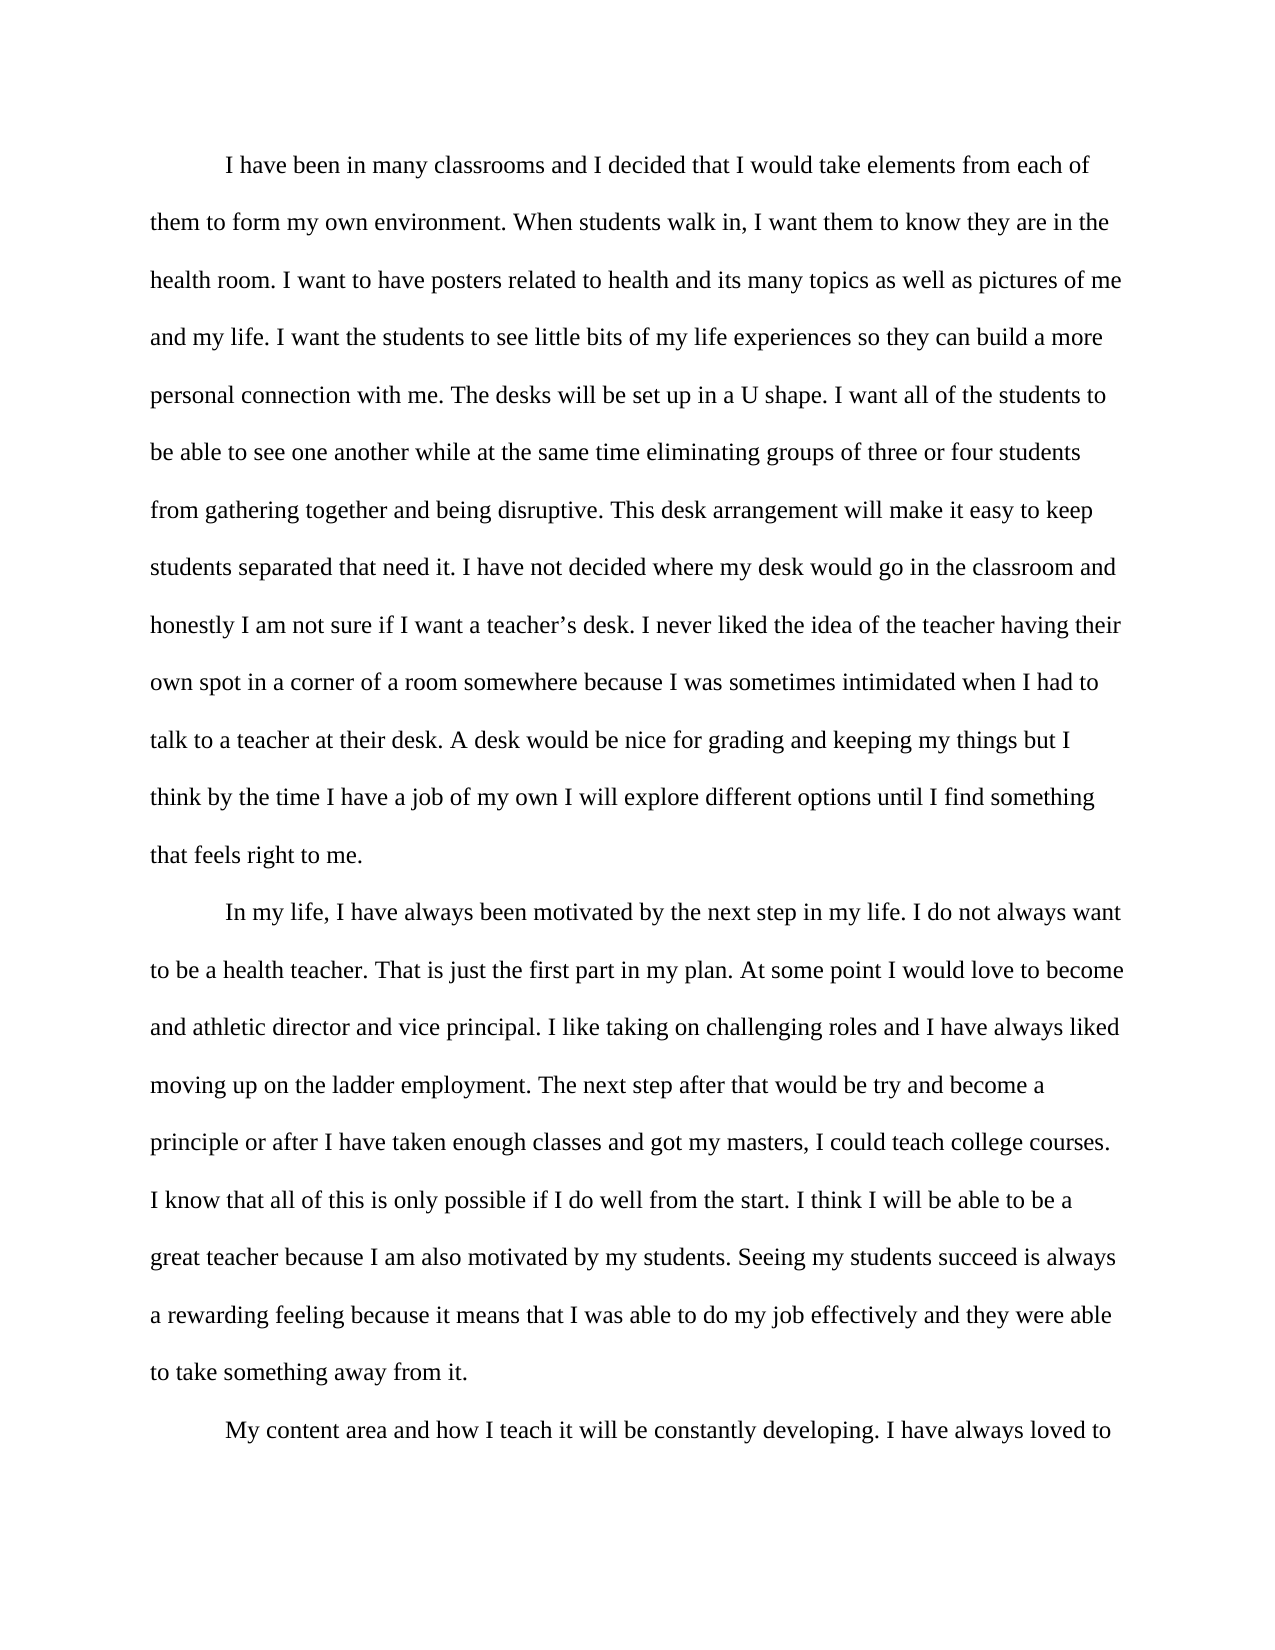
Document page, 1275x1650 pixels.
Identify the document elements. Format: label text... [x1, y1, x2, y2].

text I have been in many classrooms and I decided that I would take elements from each of them to form my own environment. When students walk in, I want them to know they are in the health room. I want to have posters related to health and its many topics as well as pictures of me and my life. I want the students to see little bits of my life experiences so they can build a more personal connection with me. The desks will be set up in a U shape. I want all of the students to be able to see one another while at the same time eliminating groups of three or four students from gathering together and being disruptive. This desk arrangement will make it easy to keep students separated that need it. I have not decided where my desk would go in the classroom and honestly I am not sure if I want a teacher’s desk. I never liked the idea of the teacher having their own spot in a corner of a room somewhere because I was sometimes intimidated when I had to talk to a teacher at their desk. A desk would be nice for grading and keeping my things but I think by the time I have a job of my own I will explore different options until I find something that feels right to me. [150, 150, 1125, 869]
text In my life, I have always been motivated by the next step in my life. I do not always want to be a health teacher. That is just the first part in my plan. At some point I would love to become and athletic director and vice principal. I like taking on challenging roles and I have always liked moving up on the ladder employment. The next step after that would be try and become a principle or after I have taken enough classes and got my masters, I could teach college courses. I know that all of this is only possible if I do well from the start. I think I will be able to be a great teacher because I am also motivated by my students. Seeing my students succeed is always a rewarding feeling because it means that I was able to do my job effectively and they were able to take something away from it. [150, 897, 1125, 1386]
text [150, 1415, 1125, 1444]
